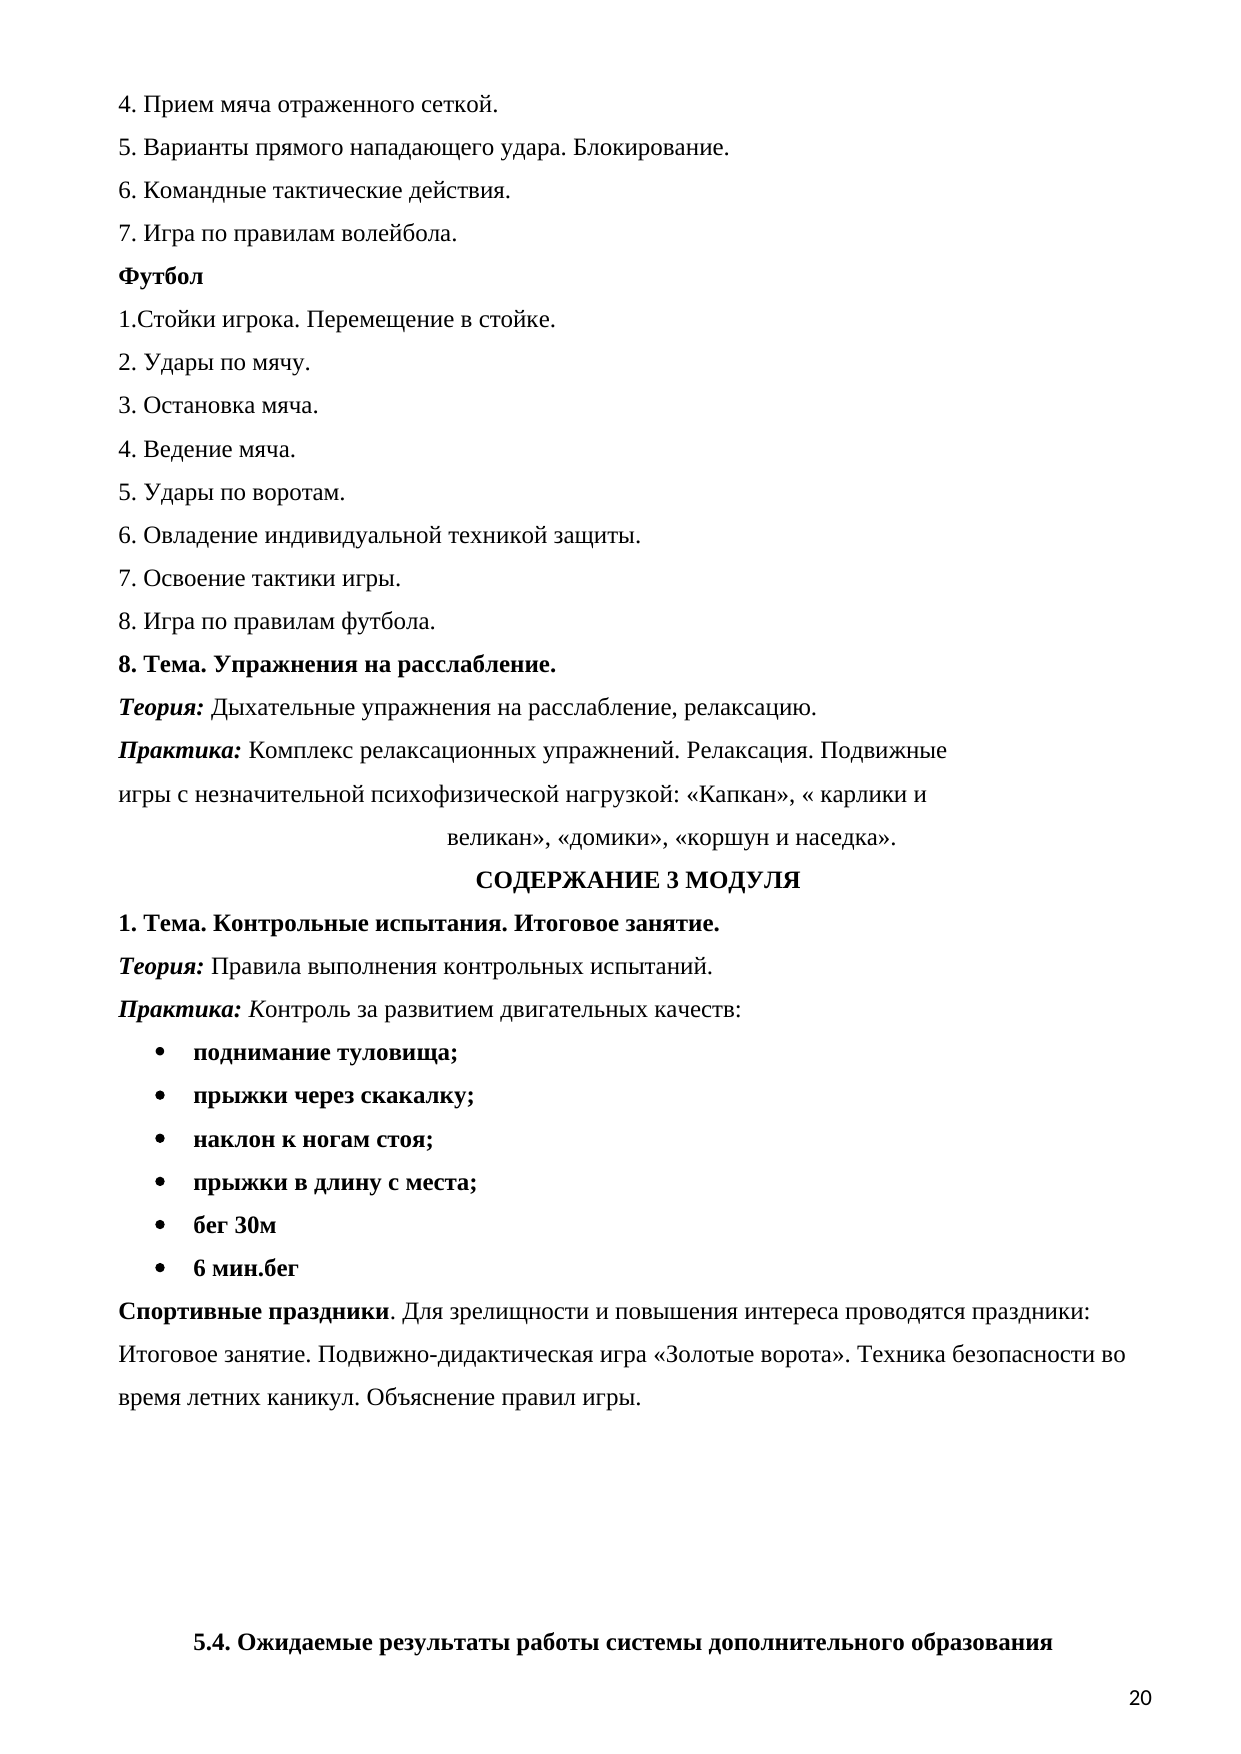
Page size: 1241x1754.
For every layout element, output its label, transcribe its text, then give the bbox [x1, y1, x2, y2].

list прыжки в длину с места; [156, 1167, 1152, 1196]
text 5. Варианты прямого нападающего удара. Блокирование. [118, 132, 1152, 161]
text 5. Удары по воротам. [118, 477, 1152, 506]
text великан», «домики», «коршун и наседка». СОДЕРЖАНИЕ 3 МОДУЛЯ [118, 822, 1152, 894]
text 4. Ведение мяча. [118, 434, 1152, 462]
text 6. Овладение индивидуальной техникой защиты. [118, 520, 1152, 549]
list 5.4. Ожидаемые результаты работы системы дополнительного образования [193, 1627, 1152, 1656]
text Спортивные праздники. Для зрелищности и повышения интереса проводятся праздники: Итоговое занятие. Подвижно-дидактическая игра «Золотые ворота». Техника безопасности во время летних каникул. Объяснение правил игры. [118, 1296, 1152, 1411]
text игры с незначительной психофизической нагрузкой: «Капкан», « карлики и [118, 779, 1152, 807]
text 2. Удары по мячу. [118, 347, 1152, 376]
text 3. Остановка мяча. [118, 391, 1152, 419]
text 8. Тема. Упражнения на расслабление. [118, 649, 1152, 678]
text 7. Игра по правилам волейбола. [118, 218, 1152, 247]
text 1. Тема. Контрольные испытания. Итоговое занятие. [118, 908, 1152, 937]
text 4. Прием мяча отраженного сеткой. [118, 89, 1152, 117]
list поднимание туловища; [156, 1037, 1152, 1066]
text 6. Командные тактические действия. [118, 175, 1152, 204]
text Теория: Правила выполнения контрольных испытаний. [118, 951, 1152, 980]
text Футбол [118, 261, 1152, 290]
list прыжки через скакалку; [156, 1081, 1152, 1109]
text Практика: Комплекс релаксационных упражнений. Релаксация. Подвижные [118, 736, 1152, 764]
text 8. Игра по правилам футбола. [118, 606, 1152, 635]
list 6 мин.бег [156, 1253, 1152, 1282]
list наклон к ногам стоя; [156, 1124, 1152, 1152]
text 1.Стойки игрока. Перемещение в стойке. [118, 304, 1152, 333]
text Практика: Контроль за развитием двигательных качеств: [118, 994, 1152, 1023]
text Теория: Дыхательные упражнения на расслабление, релаксацию. [118, 692, 1152, 721]
text 7. Освоение тактики игры. [118, 563, 1152, 592]
list бег 30м [156, 1210, 1152, 1239]
